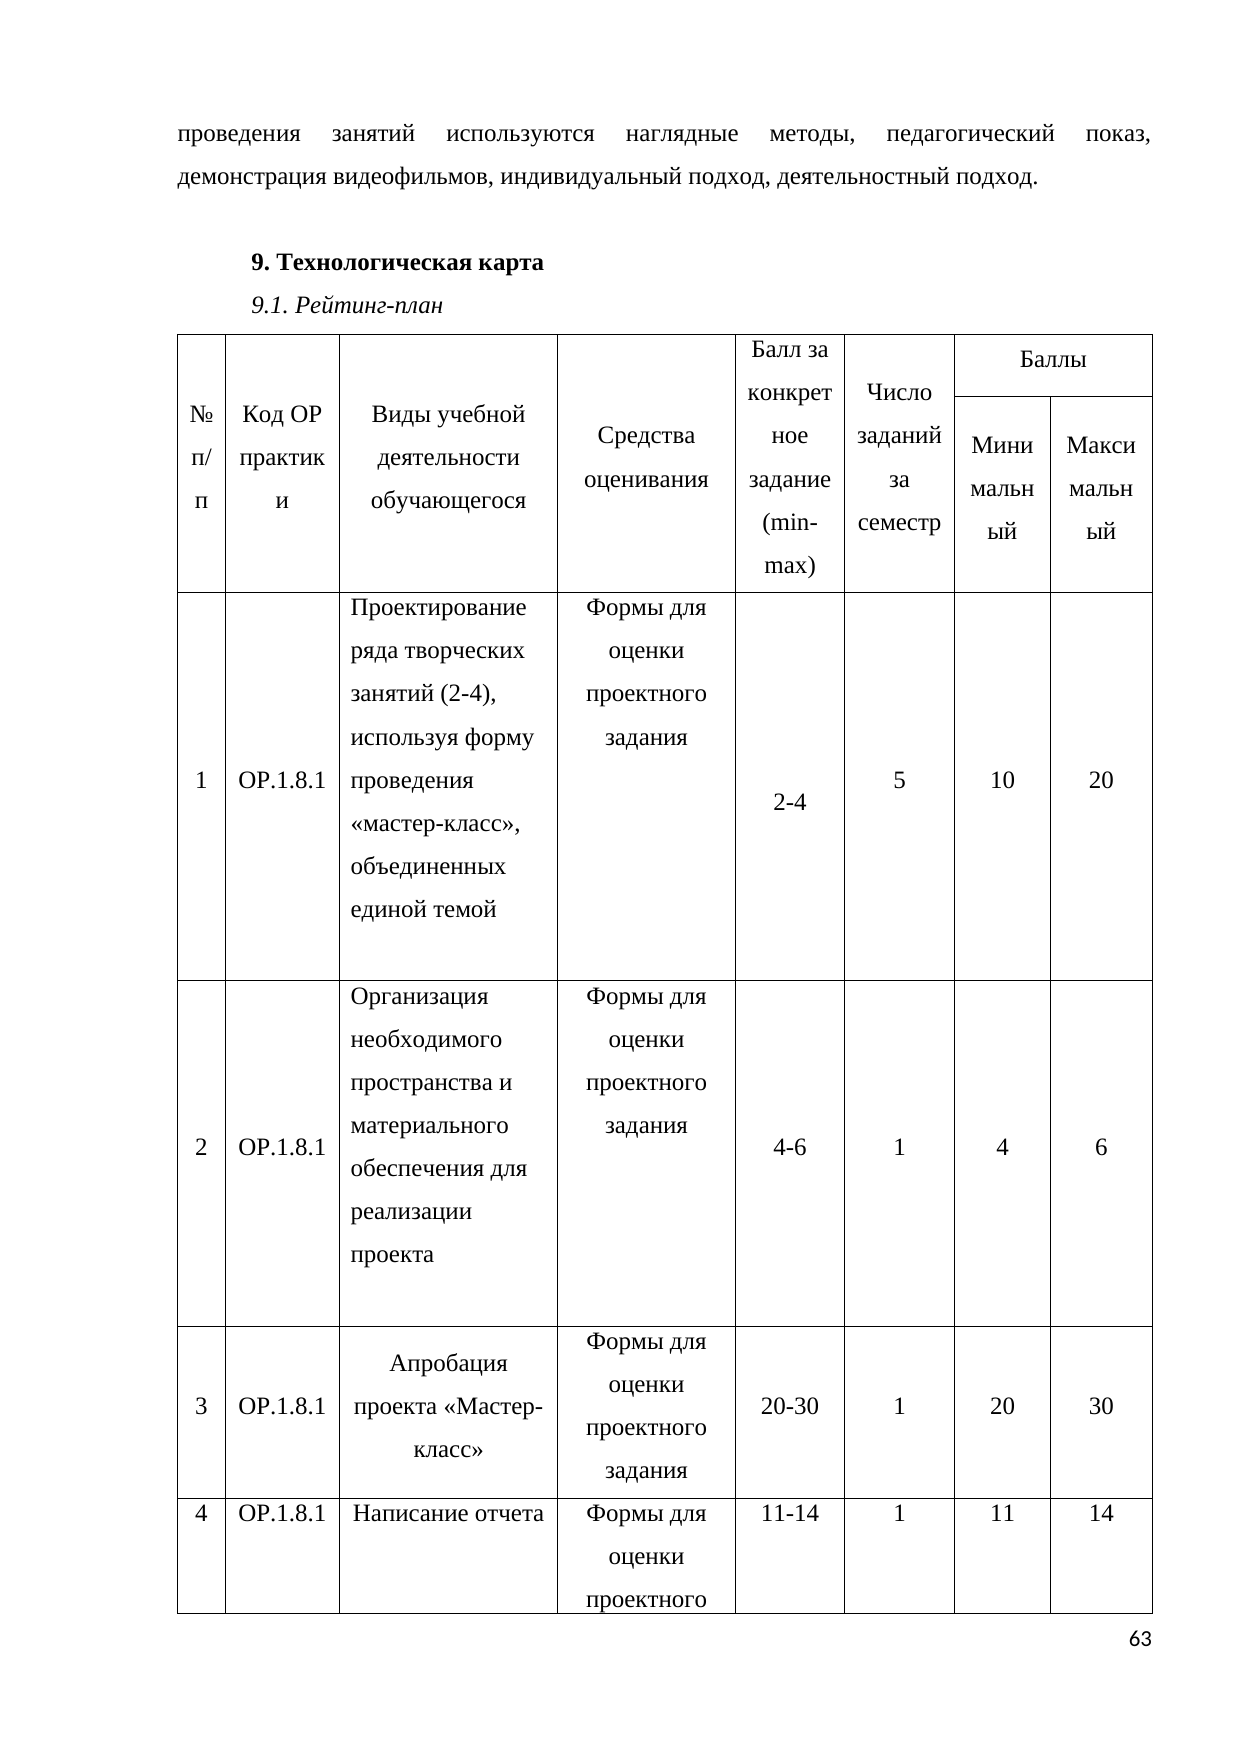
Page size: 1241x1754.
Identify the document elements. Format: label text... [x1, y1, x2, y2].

table_cell 4-6 [736, 981, 844, 1326]
table_cell Минимальный [955, 397, 1050, 592]
table_header Число заданий за семестр [845, 335, 954, 592]
table_header № п/п [178, 335, 225, 592]
table_cell 3 [178, 1327, 225, 1497]
table_cell Формы для оценки проектного задания [558, 593, 735, 980]
table_cell 30 [1051, 1327, 1152, 1497]
table_cell 11-14 [736, 1499, 844, 1613]
table_cell 6 [1051, 981, 1152, 1326]
table_cell Проектирование ряда творческих занятий (2-4), используя форму проведения «мастер-класс», объединенных единой темой [340, 593, 557, 980]
table_cell ОР.1.8.1 [226, 981, 339, 1326]
table_cell 20-30 [736, 1327, 844, 1497]
table_header Балл за конкретное задание (min-max) [736, 335, 844, 592]
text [177, 118, 1152, 190]
table_cell 14 [1051, 1499, 1152, 1613]
table_cell 10 [955, 593, 1050, 980]
table_header Код ОР практики [226, 335, 339, 592]
table_cell Формы для оценки проектного задания [558, 981, 735, 1326]
table_cell Формы для оценки проектного задания [558, 1327, 735, 1497]
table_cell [558, 1499, 735, 1613]
table_cell Апробация проекта «Мастер-класс» [340, 1327, 557, 1497]
table_header Баллы [955, 335, 1152, 396]
table_cell 20 [955, 1327, 1050, 1497]
text 9.1. Рейтинг-план [177, 291, 1152, 319]
table_cell 5 [845, 593, 954, 980]
text 9. Технологическая карта [177, 247, 1152, 276]
table_cell Написание отчета [340, 1499, 557, 1613]
table_cell 20 [1051, 593, 1152, 980]
table_cell 1 [845, 1499, 954, 1613]
table_cell 2 [178, 981, 225, 1326]
table_cell Максимальный [1051, 397, 1152, 592]
table_header Виды учебной деятельности обучающегося [340, 335, 557, 592]
table_header Средства оценивания [558, 335, 735, 592]
table_cell 1 [845, 981, 954, 1326]
table_cell ОР.1.8.1 [226, 1499, 339, 1613]
table_cell 4 [178, 1499, 225, 1613]
table_cell ОР.1.8.1 [226, 593, 339, 980]
table_cell 11 [955, 1499, 1050, 1613]
table_cell 4 [955, 981, 1050, 1326]
table_cell 1 [845, 1327, 954, 1497]
table_cell Организация необходимого пространства и материального обеспечения для реализации проекта [340, 981, 557, 1326]
table_cell ОР.1.8.1 [226, 1327, 339, 1497]
table_cell 1 [178, 593, 225, 980]
table_cell 2-4 [736, 593, 844, 980]
